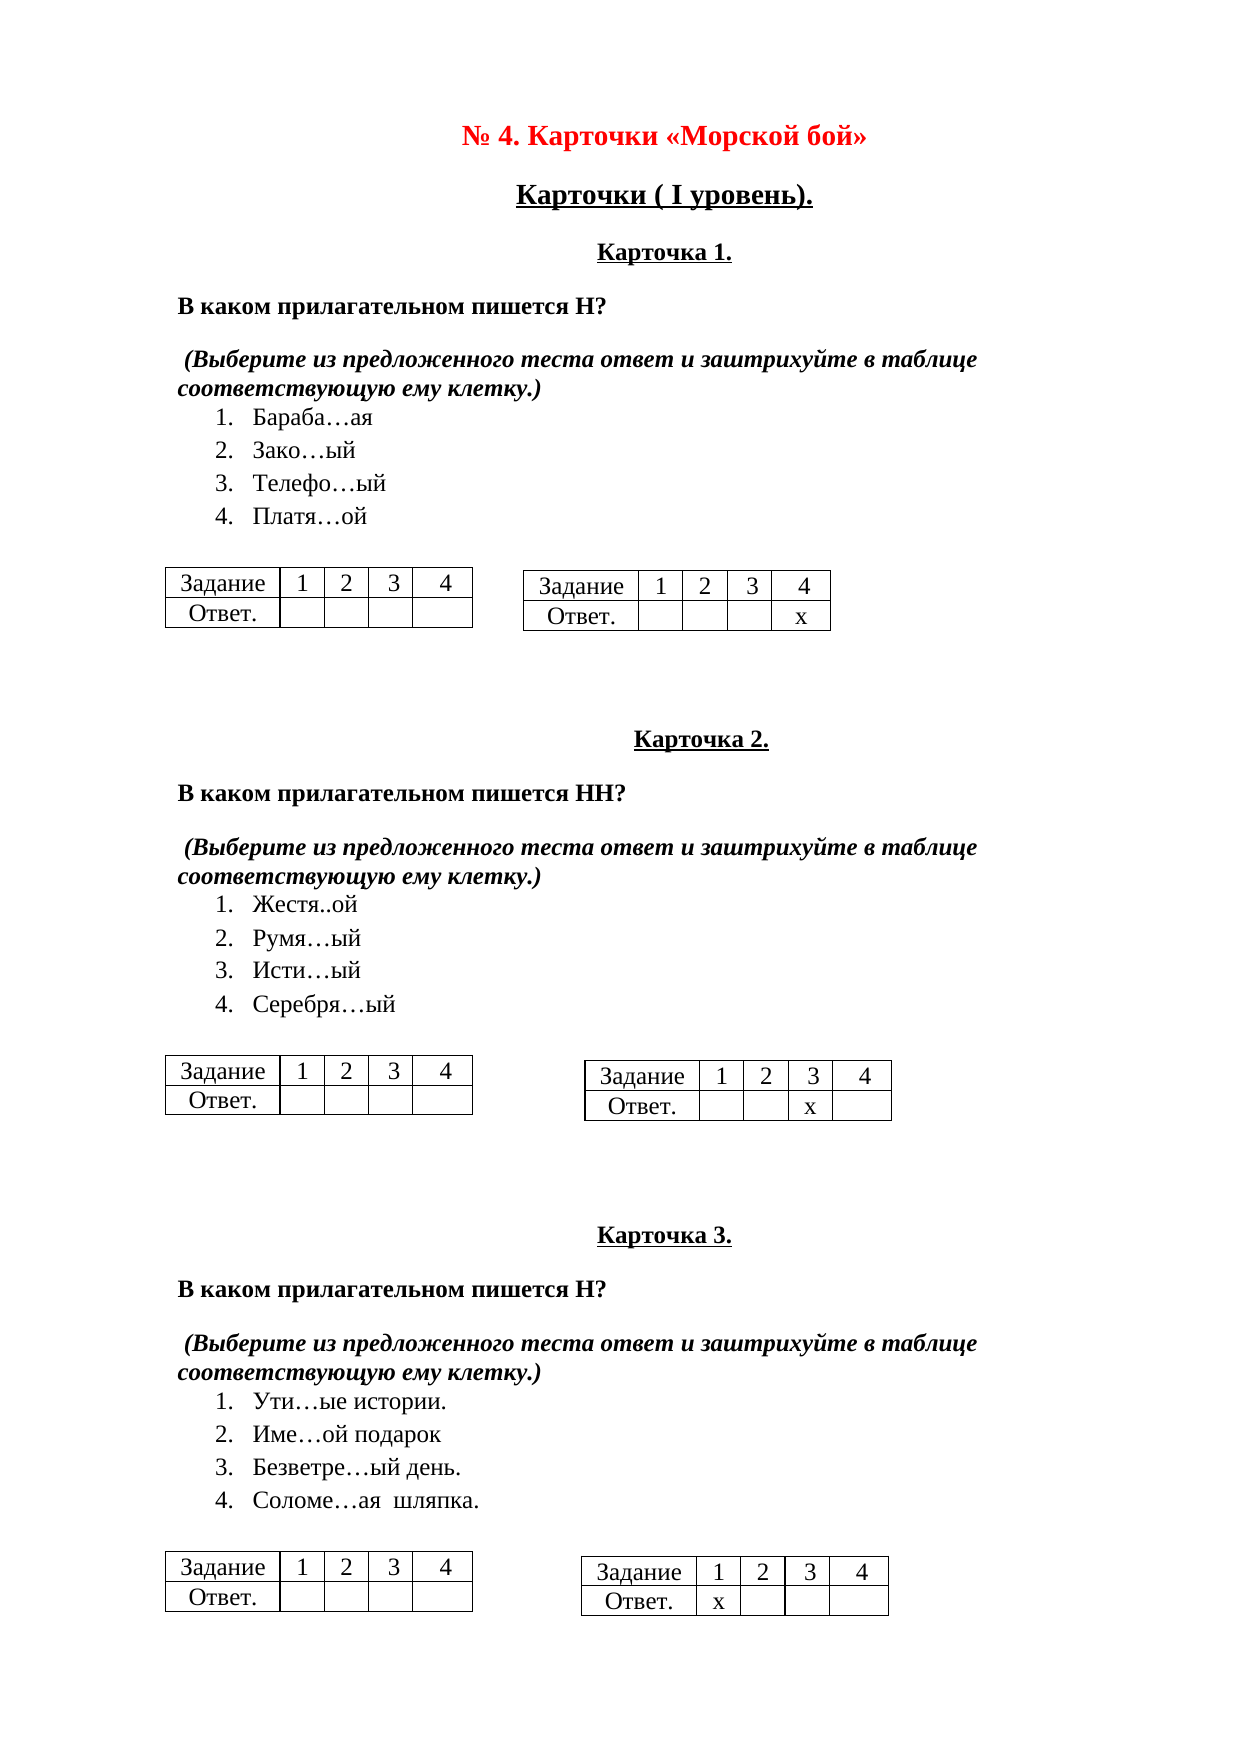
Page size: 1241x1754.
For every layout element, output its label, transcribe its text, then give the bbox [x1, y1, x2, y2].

table_header 2 [741, 1557, 784, 1585]
table_header Задание [166, 568, 279, 597]
list Безветре…ый день. [215, 1452, 1152, 1481]
table_cell Ответ. [524, 601, 638, 630]
table_header 3 [728, 571, 771, 600]
list Жестя..ой [215, 889, 1152, 918]
list Телефо…ый [215, 468, 1152, 497]
table_header 4 [830, 1557, 888, 1585]
table_cell [281, 1582, 324, 1611]
list Платя…ой [215, 501, 1152, 530]
list Соломе…ая шляпка. [215, 1485, 1152, 1513]
table_cell [281, 598, 324, 627]
table_header 1 [281, 1552, 324, 1581]
table_header 1 [281, 568, 324, 597]
list Ути…ые истории. [215, 1386, 1152, 1414]
list Серебря…ый [215, 989, 1152, 1017]
table_cell [728, 601, 771, 630]
table_cell [369, 1582, 412, 1611]
table_cell [325, 1086, 368, 1114]
table_header 2 [683, 571, 727, 600]
table_header 4 [413, 1552, 472, 1581]
table_cell Ответ. [166, 1582, 279, 1611]
table_header 3 [369, 1056, 412, 1084]
table_header 2 [325, 1056, 368, 1084]
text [177, 1328, 1152, 1386]
table_cell [786, 1586, 829, 1615]
table_cell Ответ. [166, 1086, 279, 1114]
table_cell [639, 601, 682, 630]
table_cell [833, 1091, 891, 1119]
table_cell Ответ. [166, 598, 279, 627]
table_header 4 [772, 571, 830, 600]
table_cell [281, 1086, 324, 1114]
table_cell [325, 1582, 368, 1611]
text Карточка 2. [177, 724, 1152, 753]
table_cell [369, 1086, 412, 1114]
table_header 1 [639, 571, 682, 600]
text Карточка 3. [177, 1221, 1152, 1249]
list Исти…ый [215, 956, 1152, 984]
table_header 3 [369, 568, 412, 597]
table_cell х [789, 1091, 832, 1119]
table_cell [830, 1586, 888, 1615]
table_cell [700, 1091, 743, 1119]
table_header 4 [413, 1056, 472, 1084]
table_header Задание [582, 1557, 696, 1585]
text В каком прилагательном пишется НН? [177, 778, 1152, 807]
table_header 4 [413, 568, 472, 597]
text Карточки ( I уровень). [177, 177, 1152, 211]
table_header Задание [166, 1552, 279, 1581]
table_cell Ответ. [582, 1586, 696, 1615]
text (Выберите из предложенного теста ответ и заштрихуйте в таблице соответствующую ему клетку.) [177, 832, 1152, 889]
table_header Задание [524, 571, 638, 600]
table_cell Ответ. [586, 1091, 699, 1119]
table_header Задание [586, 1061, 699, 1090]
table_cell [413, 598, 472, 627]
table_header 3 [789, 1061, 832, 1090]
text В каком прилагательном пишется Н? [177, 1274, 1152, 1303]
table_cell х [772, 601, 830, 630]
list Зако…ый [215, 435, 1152, 464]
table_header 3 [786, 1557, 829, 1585]
text (Выберите из предложенного теста ответ и заштрихуйте в таблице соответствующую ему клетку.) [177, 344, 1152, 402]
table_header 4 [833, 1061, 891, 1090]
table_header 1 [697, 1557, 740, 1585]
list Румя…ый [215, 923, 1152, 951]
table_cell [744, 1091, 788, 1119]
list Име…ой подарок [215, 1419, 1152, 1447]
text В каком прилагательном пишется Н? [177, 291, 1152, 319]
table_cell [369, 598, 412, 627]
table_cell х [697, 1586, 740, 1615]
table_header 2 [325, 1552, 368, 1581]
table_cell [683, 601, 727, 630]
table_cell [413, 1582, 472, 1611]
table_cell [413, 1086, 472, 1114]
table_header 2 [325, 568, 368, 597]
text № 4. Карточки «Морской бой» [177, 118, 1152, 152]
list Бараба…ая [215, 402, 1152, 431]
table_header 1 [700, 1061, 743, 1090]
table_cell [741, 1586, 784, 1615]
table_header 1 [281, 1056, 324, 1084]
table_header Задание [166, 1056, 279, 1084]
table_header 2 [744, 1061, 788, 1090]
table_header 3 [369, 1552, 412, 1581]
table_cell [325, 598, 368, 627]
text Карточка 1. [177, 237, 1152, 266]
